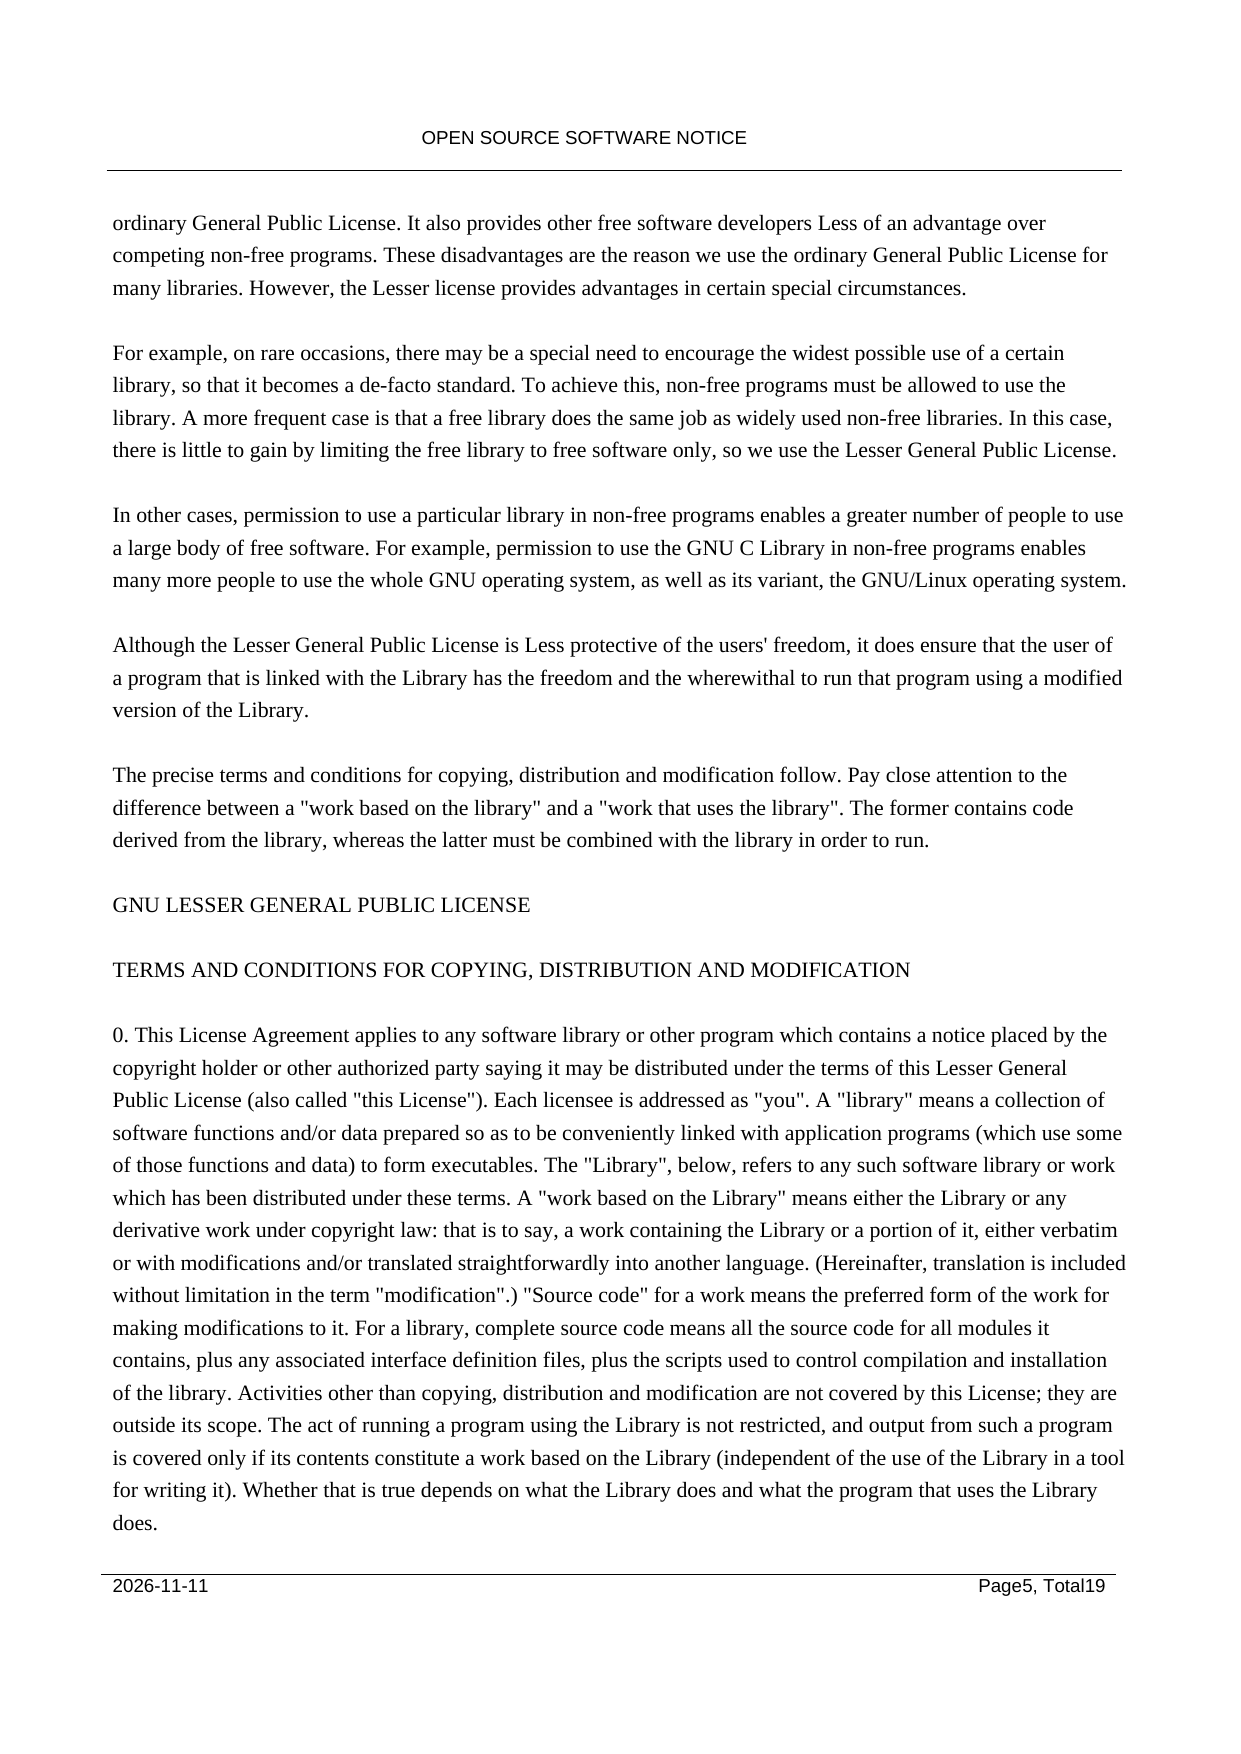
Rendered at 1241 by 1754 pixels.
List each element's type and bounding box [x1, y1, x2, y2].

text [112, 206, 1128, 1539]
